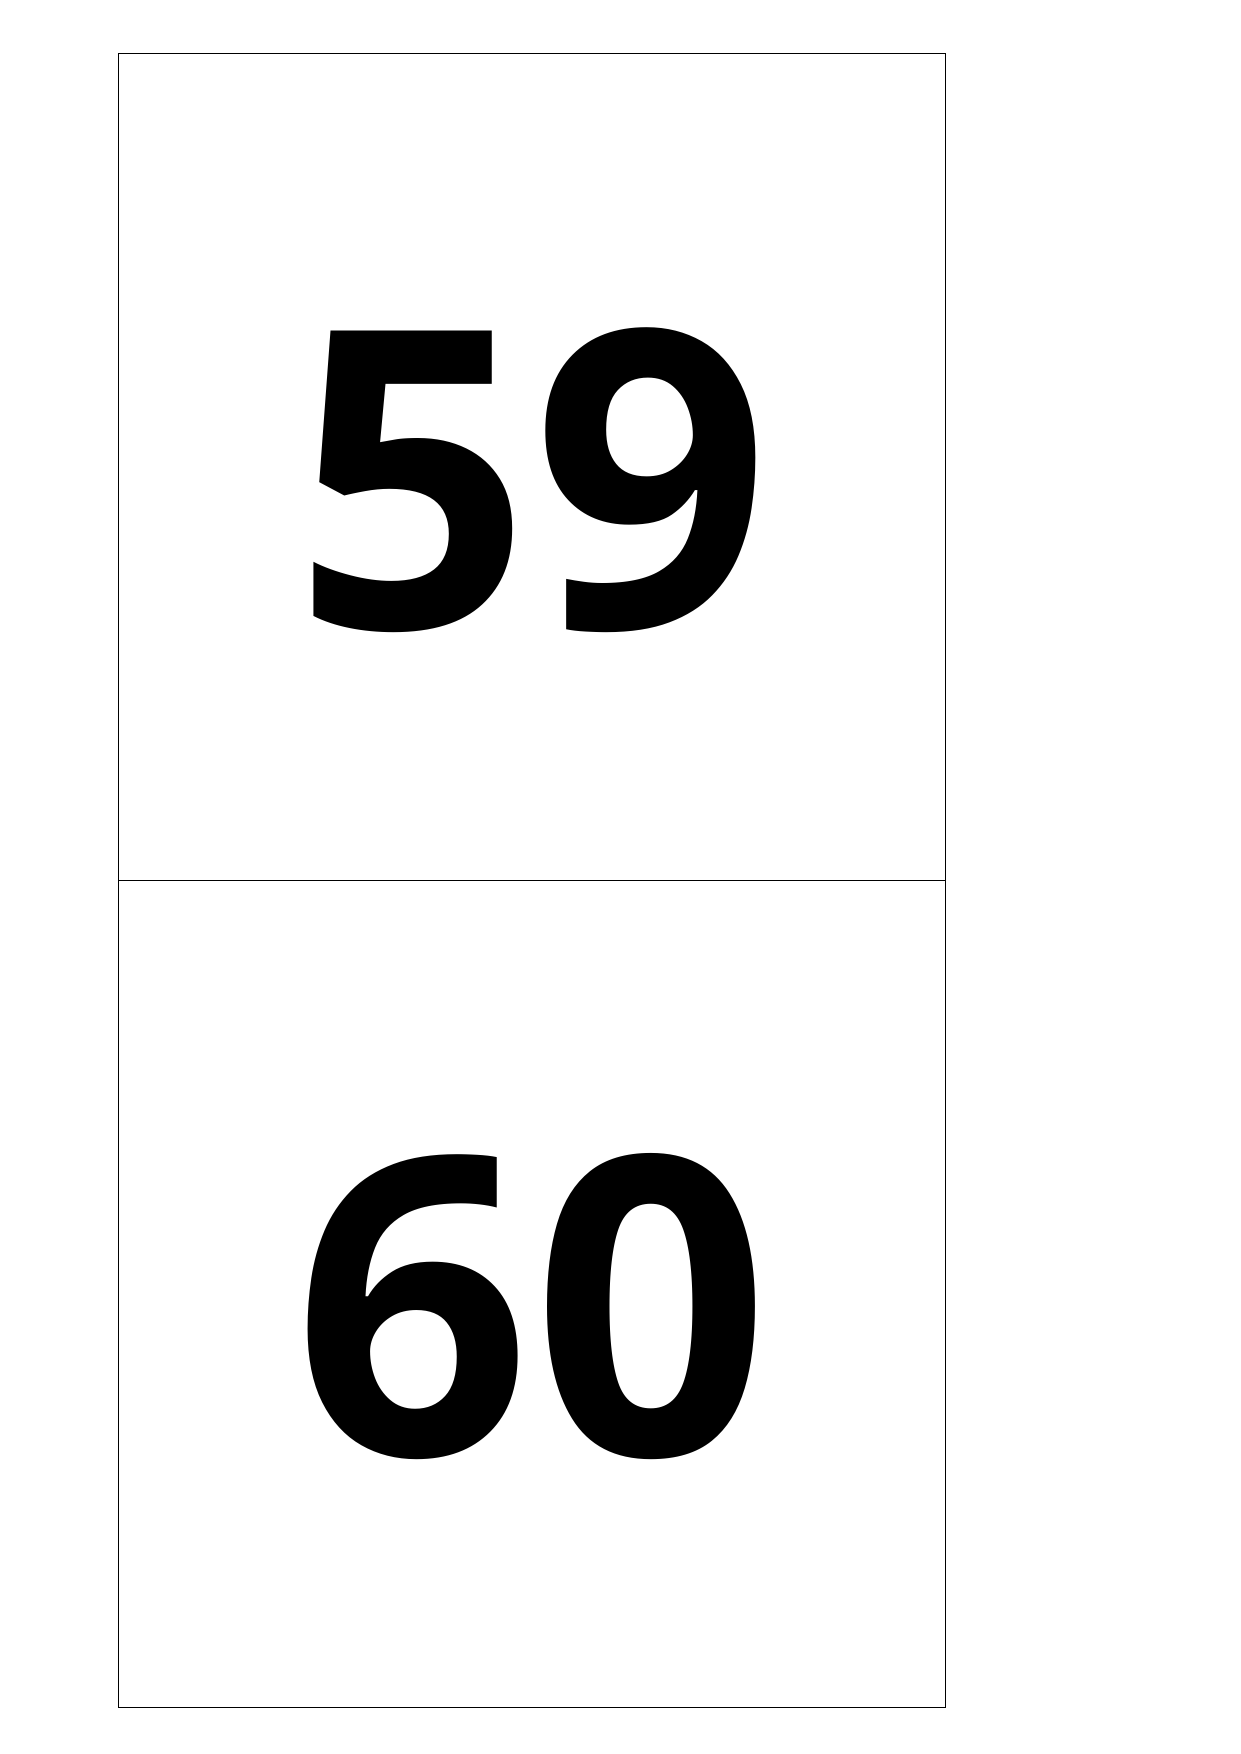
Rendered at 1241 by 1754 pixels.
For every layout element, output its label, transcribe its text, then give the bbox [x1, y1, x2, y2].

table_cell 60 [119, 881, 945, 1707]
table_cell 59 [119, 54, 945, 880]
